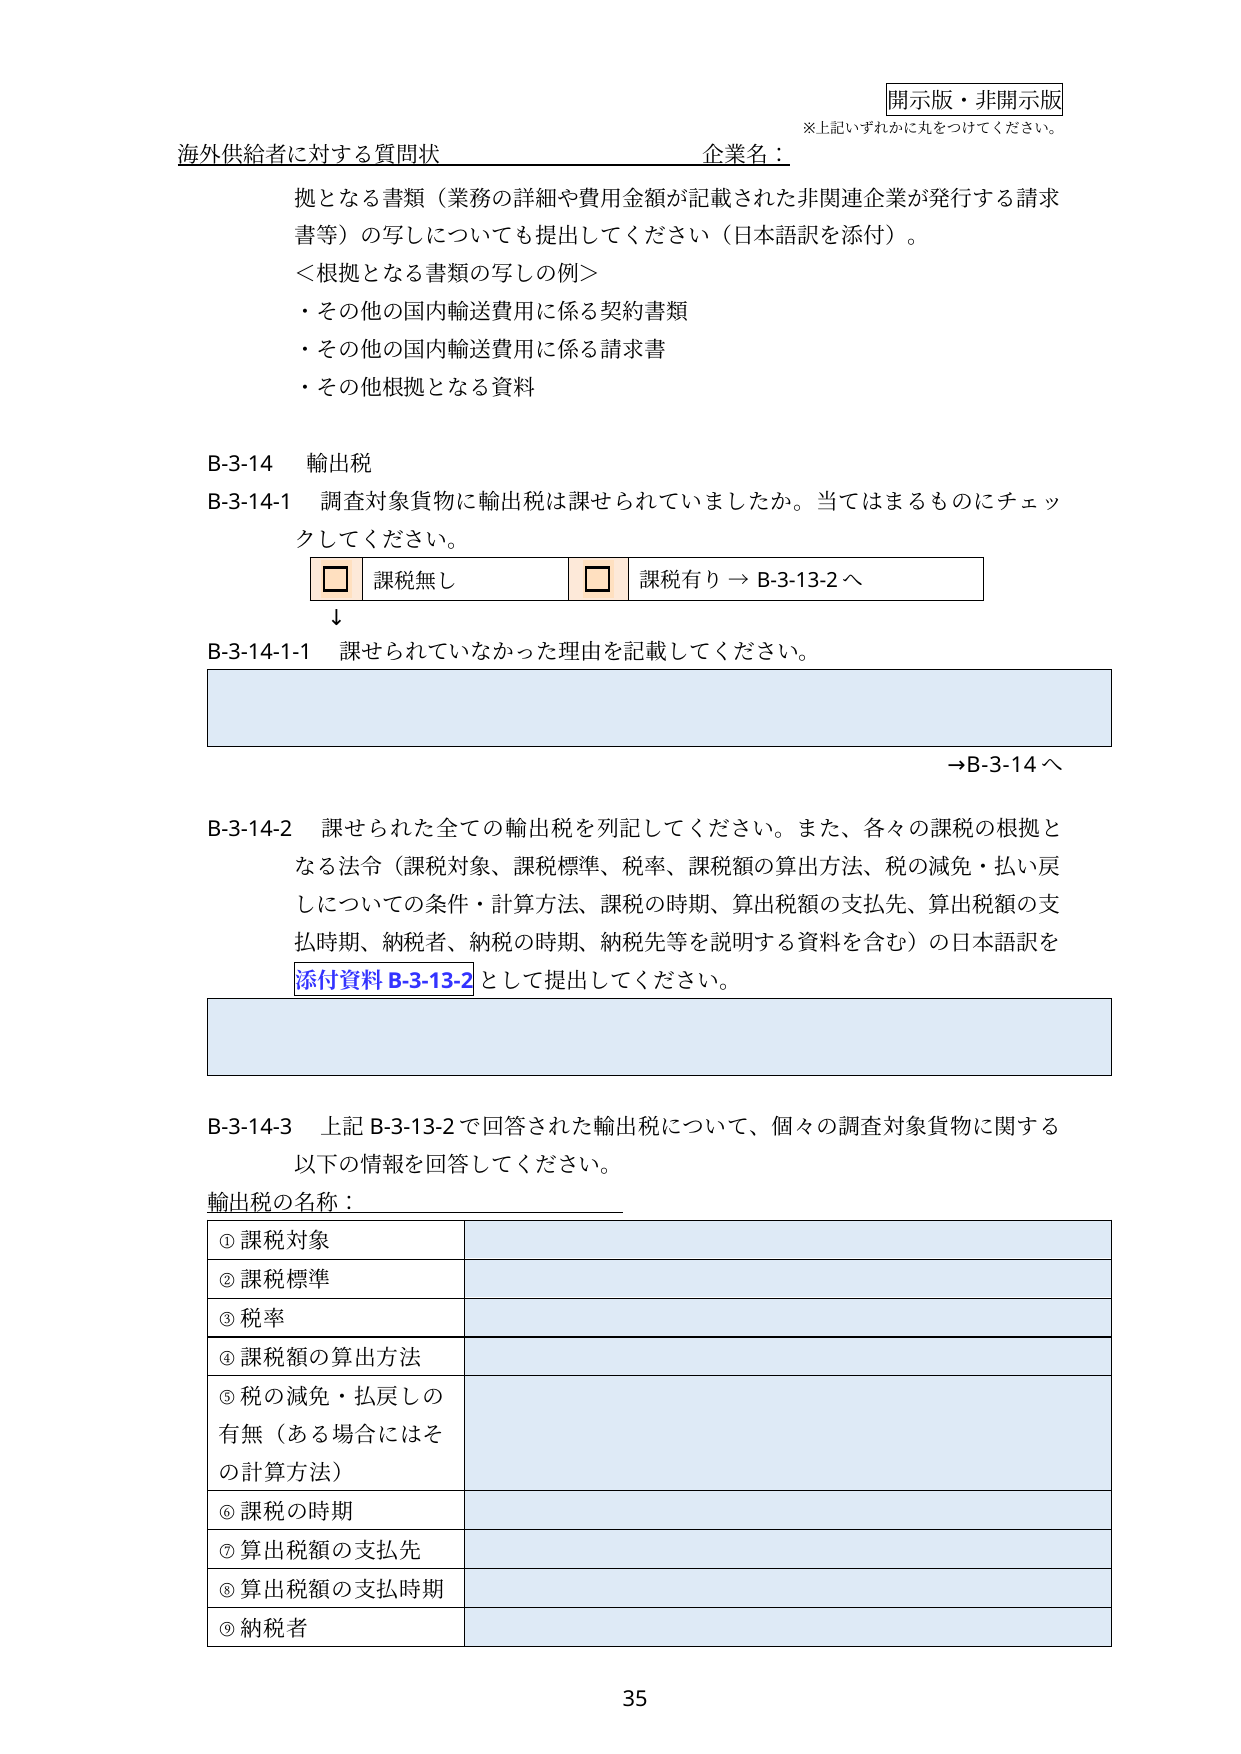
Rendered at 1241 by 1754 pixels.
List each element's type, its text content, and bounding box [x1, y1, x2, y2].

table_cell ②課税標準 [208, 1260, 464, 1297]
table_cell [465, 1338, 1111, 1375]
text →B-3-14へ [338, 747, 1063, 779]
table_header 課税有り → B-3-13-2へ [629, 558, 983, 600]
table_cell ⑥課税の時期 [208, 1491, 464, 1529]
subtitle 輸出税 [207, 443, 1063, 481]
table_cell [465, 1491, 1111, 1529]
table_cell [465, 1530, 1111, 1568]
table_cell ⑧算出税額の支払時期 [208, 1569, 464, 1607]
table_header [569, 558, 628, 600]
text ・その他の国内輸送費用に係る契約書類 [272, 291, 1063, 329]
table_cell [465, 1260, 1111, 1297]
table_cell ③税率 [208, 1299, 464, 1336]
table_cell ④課税額の算出方法 [208, 1338, 464, 1375]
table_cell [465, 1569, 1111, 1607]
subtitle 課せられていなかった理由を記載してください。 [207, 631, 1063, 669]
text ↓ [207, 601, 1063, 631]
table_cell ⑤税の減免・払戻しの有無（ある場合にはその計算方法） [208, 1376, 464, 1490]
table_header [465, 1221, 1111, 1258]
table_header ①課税対象 [208, 1221, 464, 1258]
text ・その他の国内輸送費用に係る請求書 [272, 329, 1063, 367]
table_cell [465, 1299, 1111, 1336]
text ＜根拠となる書類の写しの例＞ [251, 253, 1063, 291]
text ・その他根拠となる資料 [272, 367, 1063, 405]
subtitle 調査対象貨物に輸出税は課せられていましたか。当てはまるものにチェックしてください。 [207, 481, 1063, 557]
table_header 課税無し [363, 558, 568, 600]
table_cell ⑨納税者 [208, 1608, 464, 1646]
table_header [208, 999, 1111, 1075]
table_cell [465, 1608, 1111, 1646]
table_header [311, 558, 362, 600]
table_header [208, 670, 1111, 746]
table_cell ⑦算出税額の支払先 [208, 1530, 464, 1568]
subtitle 課せられた全ての輸出税を列記してください。また、各々の課税の根拠となる法令（課税対象、課税標準、税率、課税額の算出方法、税の減免・払い戻しについての条件・計算方法、課税の時期、算出税額の支払先、算出税額の支払時期、納税者、納税の時期、納税先等を説明する資料を含む）の日本語訳を添付資料B-3-13-2として提出してください。 [207, 808, 1063, 998]
text 輸出税の名称： [207, 1182, 1063, 1219]
table_cell [465, 1376, 1111, 1490]
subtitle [207, 178, 1063, 253]
subtitle 上記B-3-13-2で回答された輸出税について、個々の調査対象貨物に関する以下の情報を回答してください。 [207, 1106, 1063, 1182]
